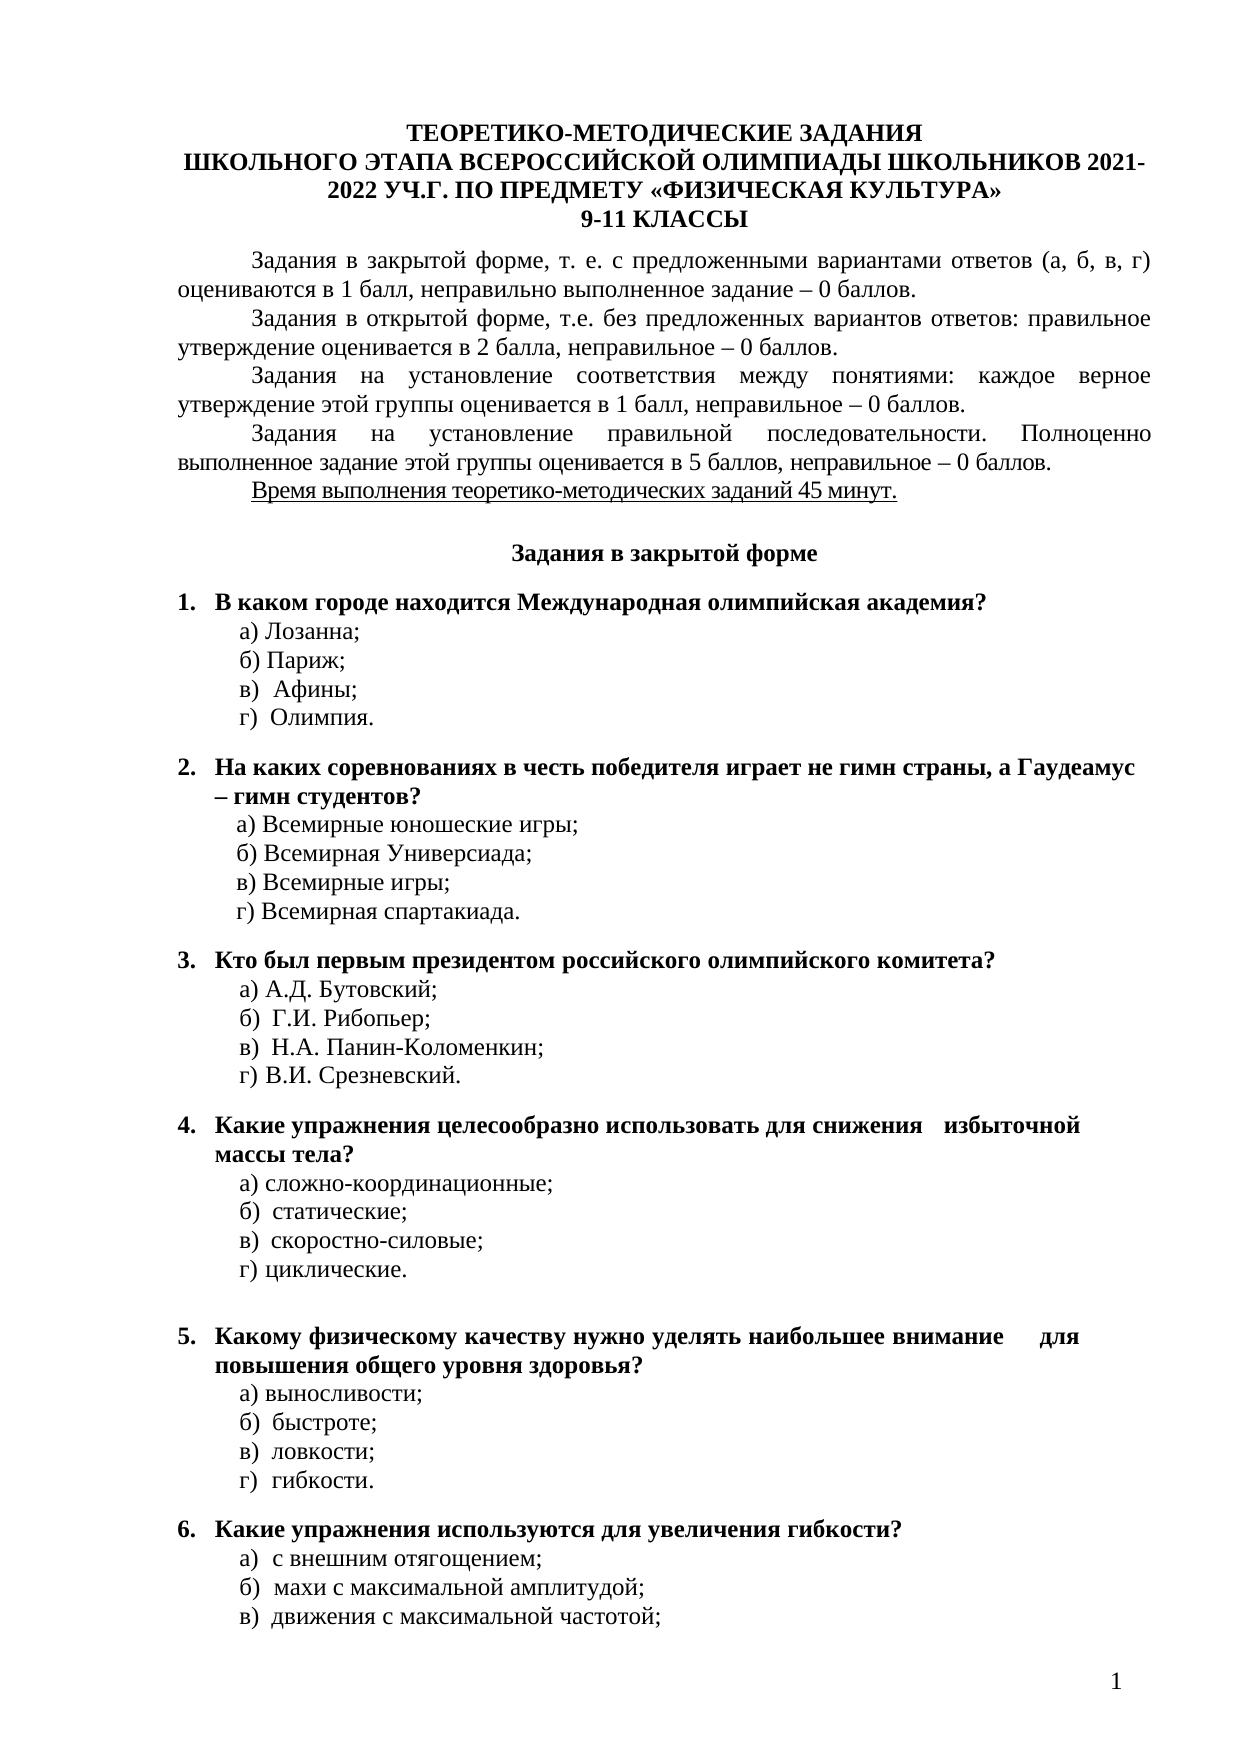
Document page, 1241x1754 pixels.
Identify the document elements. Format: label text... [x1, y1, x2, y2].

text б) Париж; [239, 645, 1152, 674]
subtitle На каких соревнованиях в честь победителя играет не гимн страны, а Гаудеамус – гимн студентов? [177, 752, 1152, 809]
text Время выполнения теоретико-методических заданий 45 минут. [177, 476, 1152, 504]
text в) скоростно-силовые; [239, 1225, 1152, 1254]
subtitle а) Всемирные юношеские игры; [236, 809, 1152, 838]
subtitle Какие упражнения целесообразно использовать для снижения избыточной массы тела? [177, 1110, 1127, 1167]
text г) гибкости. [239, 1465, 1152, 1494]
text г) циклические. [239, 1254, 1152, 1283]
subtitle Какому физическому качеству нужно уделять наибольшее внимание для повышения общего уровня здоровья? [177, 1321, 1127, 1378]
text а) с внешним отягощением; [239, 1543, 1152, 1572]
text в) движения с максимальной частотой; [239, 1601, 1152, 1629]
subtitle Какие упражнения используются для увеличения гибкости? [177, 1514, 1152, 1543]
text Задания в закрытой форме, т. е. с предложенными вариантами ответов (а, б, в, г) оцениваются в 1 балл, неправильно выполненное задание – 0 баллов. [177, 246, 1152, 303]
text г) Олимпия. [239, 702, 1152, 731]
text 9-11 КЛАССЫ [177, 204, 1152, 233]
text а) сложно-координационные; [239, 1168, 1152, 1196]
text Задания в закрытой форме [177, 538, 1152, 567]
subtitle в) Всемирные игры; [236, 867, 1152, 896]
text г) В.И. Срезневский. [239, 1060, 517, 1089]
text в) Н.А. Панин-Коломенкин; [239, 1032, 1152, 1060]
text в) Афины; [239, 674, 1152, 702]
text Задания на установление правильной последовательности. Полноценно выполненное задание этой группы оценивается в 5 баллов, неправильное – 0 баллов. [177, 418, 1152, 476]
text Задания в открытой форме, т.е. без предложенных вариантов ответов: правильное утверждение оценивается в 2 балла, неправильное – 0 баллов. [177, 303, 1152, 361]
subtitle В каком городе находится Международная олимпийская академия? [177, 587, 1152, 616]
text а) выносливости; [239, 1378, 1152, 1407]
text ТЕОРЕТИКО-МЕТОДИЧЕСКИЕ ЗАДАНИЯ [177, 118, 1152, 147]
text б) быстроте; [239, 1407, 1152, 1436]
subtitle г) Всемирная спартакиада. [236, 896, 1152, 924]
subtitle б) Всемирная Универсиада; [236, 838, 1152, 867]
text а) Лозанна; [239, 616, 1152, 645]
subtitle Кто был первым президентом российского олимпийского комитета? [177, 945, 1152, 974]
text Задания на установление соответствия между понятиями: каждое верное утверждение этой группы оценивается в 1 балл, неправильное – 0 баллов. [177, 361, 1152, 418]
text ШКОЛЬНОГО ЭТАПА ВСЕРОССИЙСКОЙ ОЛИМПИАДЫ ШКОЛЬНИКОВ 2021-2022 УЧ.Г. ПО ПРЕДМЕТУ «ФИЗИЧЕСКАЯ КУЛЬТУРА» [177, 147, 1152, 204]
text б) Г.И. Рибопьер; [239, 1003, 1152, 1032]
text б) махи с максимальной амплитудой; [239, 1572, 1152, 1601]
text а) А.Д. Бутовский; [239, 974, 1152, 1003]
text б) статические; [239, 1196, 1152, 1225]
text в) ловкости; [239, 1436, 1152, 1465]
